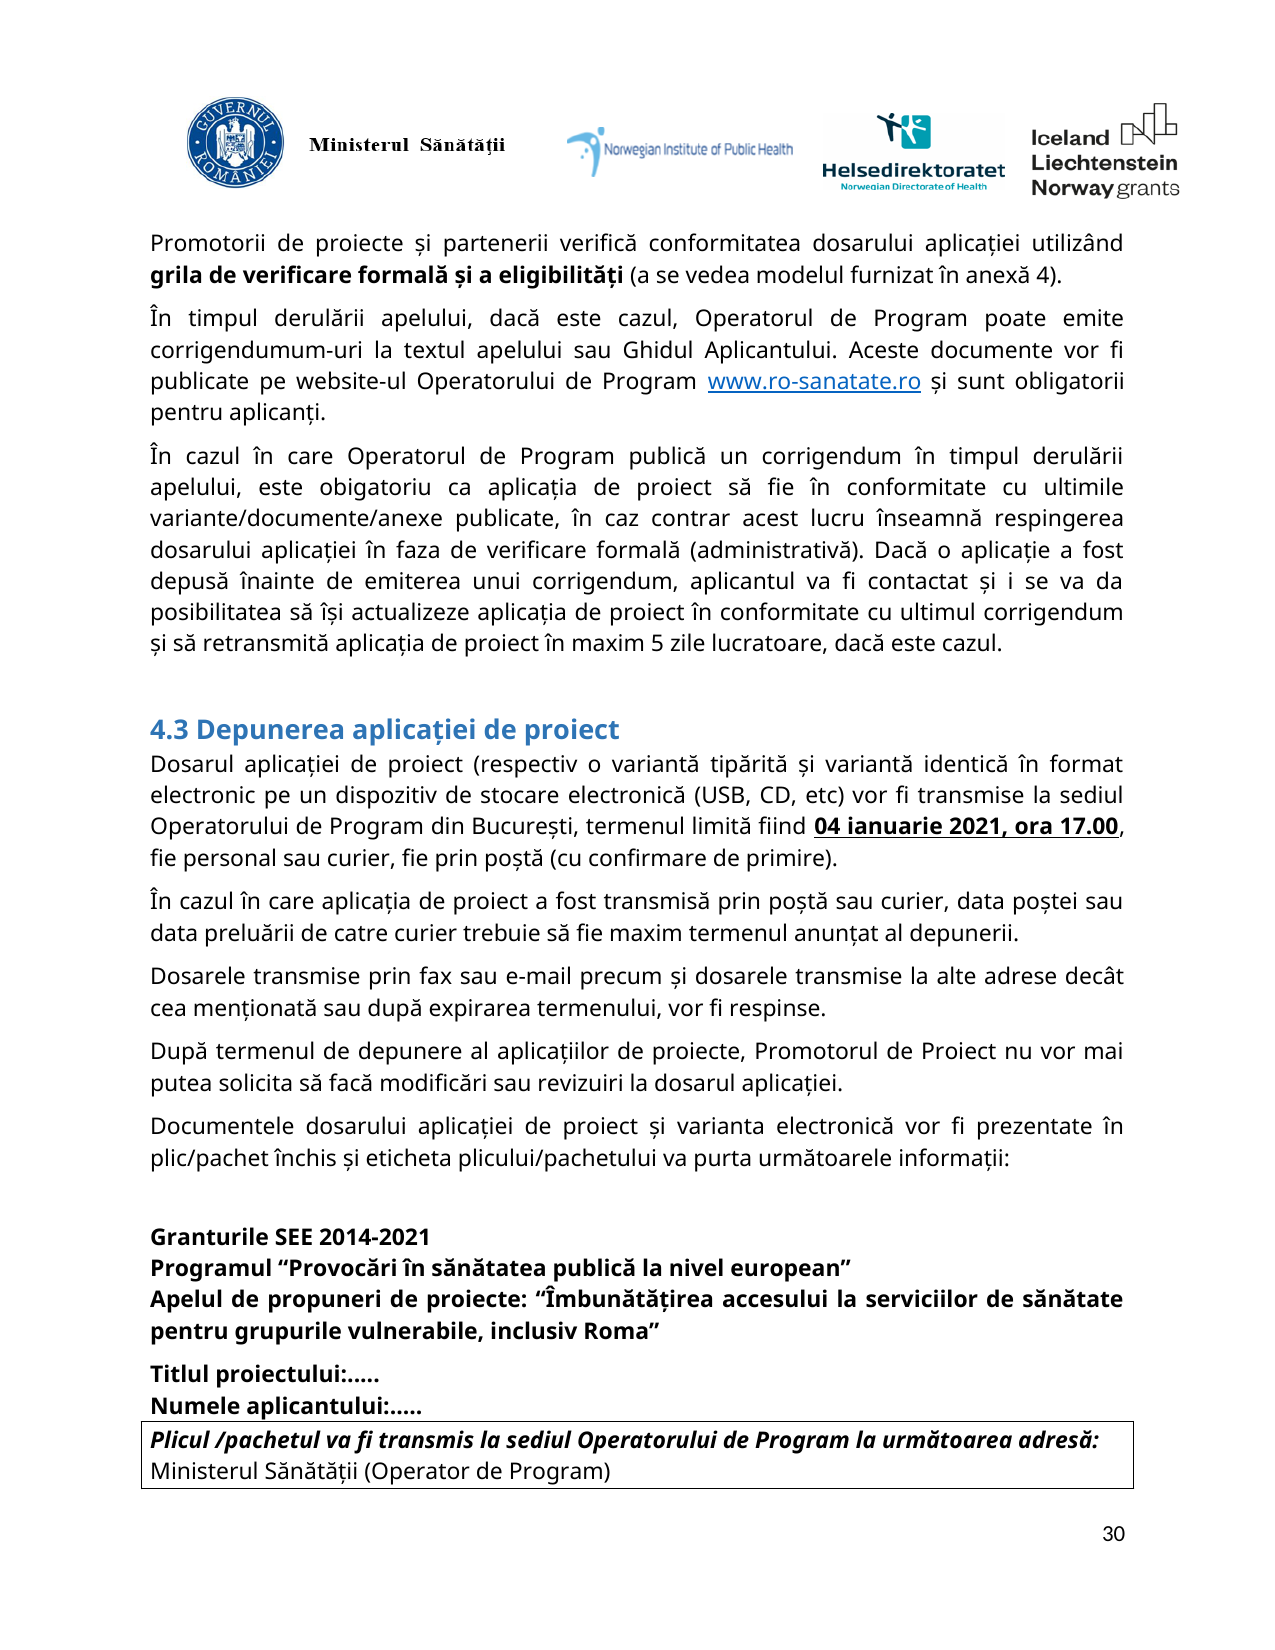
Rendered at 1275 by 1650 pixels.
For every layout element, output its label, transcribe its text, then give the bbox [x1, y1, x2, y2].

picture [150, 75, 1209, 228]
text Programul “Provocări în sănătatea publică la nivel european” [150, 1252, 1125, 1283]
text În cazul în care Operatorul de Program publică un corrigendum în timpul derulării apelului, este obigatoriu ca aplicația de proiect să fie în conformitate cu ultimile variante/documente/anexe publicate, în caz contrar acest lucru înseamnă respingerea dosarului aplicației în faza de verificare formală (administrativă). Dacă o aplicație a fost depusă înainte de emiterea unui corrigendum, aplicantul va fi contactat și i se va da posibilitatea să își actualizeze aplicația de proiect în conformitate cu ultimul corrigendum și să retransmită aplicația de proiect în maxim 5 zile lucratoare, dacă este cazul. [150, 440, 1125, 658]
text În timpul derulării apelului, dacă este cazul, Operatorul de Program poate emite corrigendumum-uri la textul apelului sau Ghidul Aplicantului. Aceste documente vor fi publicate pe website-ul Operatorului de Program www.ro-sanatate.ro și sunt obligatorii pentru aplicanți. [150, 302, 1125, 427]
text Dosarul aplicației de proiect (respectiv o variantă tipărită și variantă identică în format electronic pe un dispozitiv de stocare electronică (USB, CD, etc) vor fi transmise la sediul Operatorului de Program din București, termenul limită fiind 04 ianuarie 2021, ora 17.00, fie personal sau curier, fie prin poștă (cu confirmare de primire). [150, 748, 1125, 873]
text Titlul proiectului:..... [150, 1358, 1125, 1389]
text În cazul în care aplicația de proiect a fost transmisă prin poștă sau curier, data poștei sau data preluării de catre curier trebuie să fie maxim termenul anunțat al depunerii. [150, 885, 1125, 948]
text După termenul de depunere al aplicațiilor de proiecte, Promotorul de Proiect nu vor mai putea solicita să facă modificări sau revizuiri la dosarul aplicației. [150, 1035, 1125, 1098]
text Documentele dosarului aplicației de proiect și varianta electronică vor fi prezentate în plic/pachet închis și eticheta plicului/pachetului va purta următoarele informații: [150, 1110, 1125, 1173]
text Promotorii de proiecte și partenerii verifică conformitatea dosarului aplicației utilizând grila de verificare formală și a eligibilități (a se vedea modelul furnizat în anexă 4). [150, 228, 1125, 290]
text Ministerul Sănătății (Operator de Program) [142, 1452, 1133, 1488]
text Granturile SEE 2014-2021 [150, 1221, 1125, 1252]
text Dosarele transmise prin fax sau e-mail precum și dosarele transmise la alte adrese decât cea menționată sau după expirarea termenului, vor fi respinse. [150, 960, 1125, 1023]
text Numele aplicantului:..... [150, 1389, 1125, 1421]
subtitle 4.3 Depunerea aplicației de proiect [150, 711, 1125, 748]
text Apelul de propuneri de proiecte: “Îmbunătățirea accesului la serviciilor de sănătate pentru grupurile vulnerabile, inclusiv Roma” [150, 1283, 1125, 1346]
text Plicul /pachetul va fi transmis la sediul Operatorului de Program la următoarea adresă: [142, 1422, 1133, 1452]
